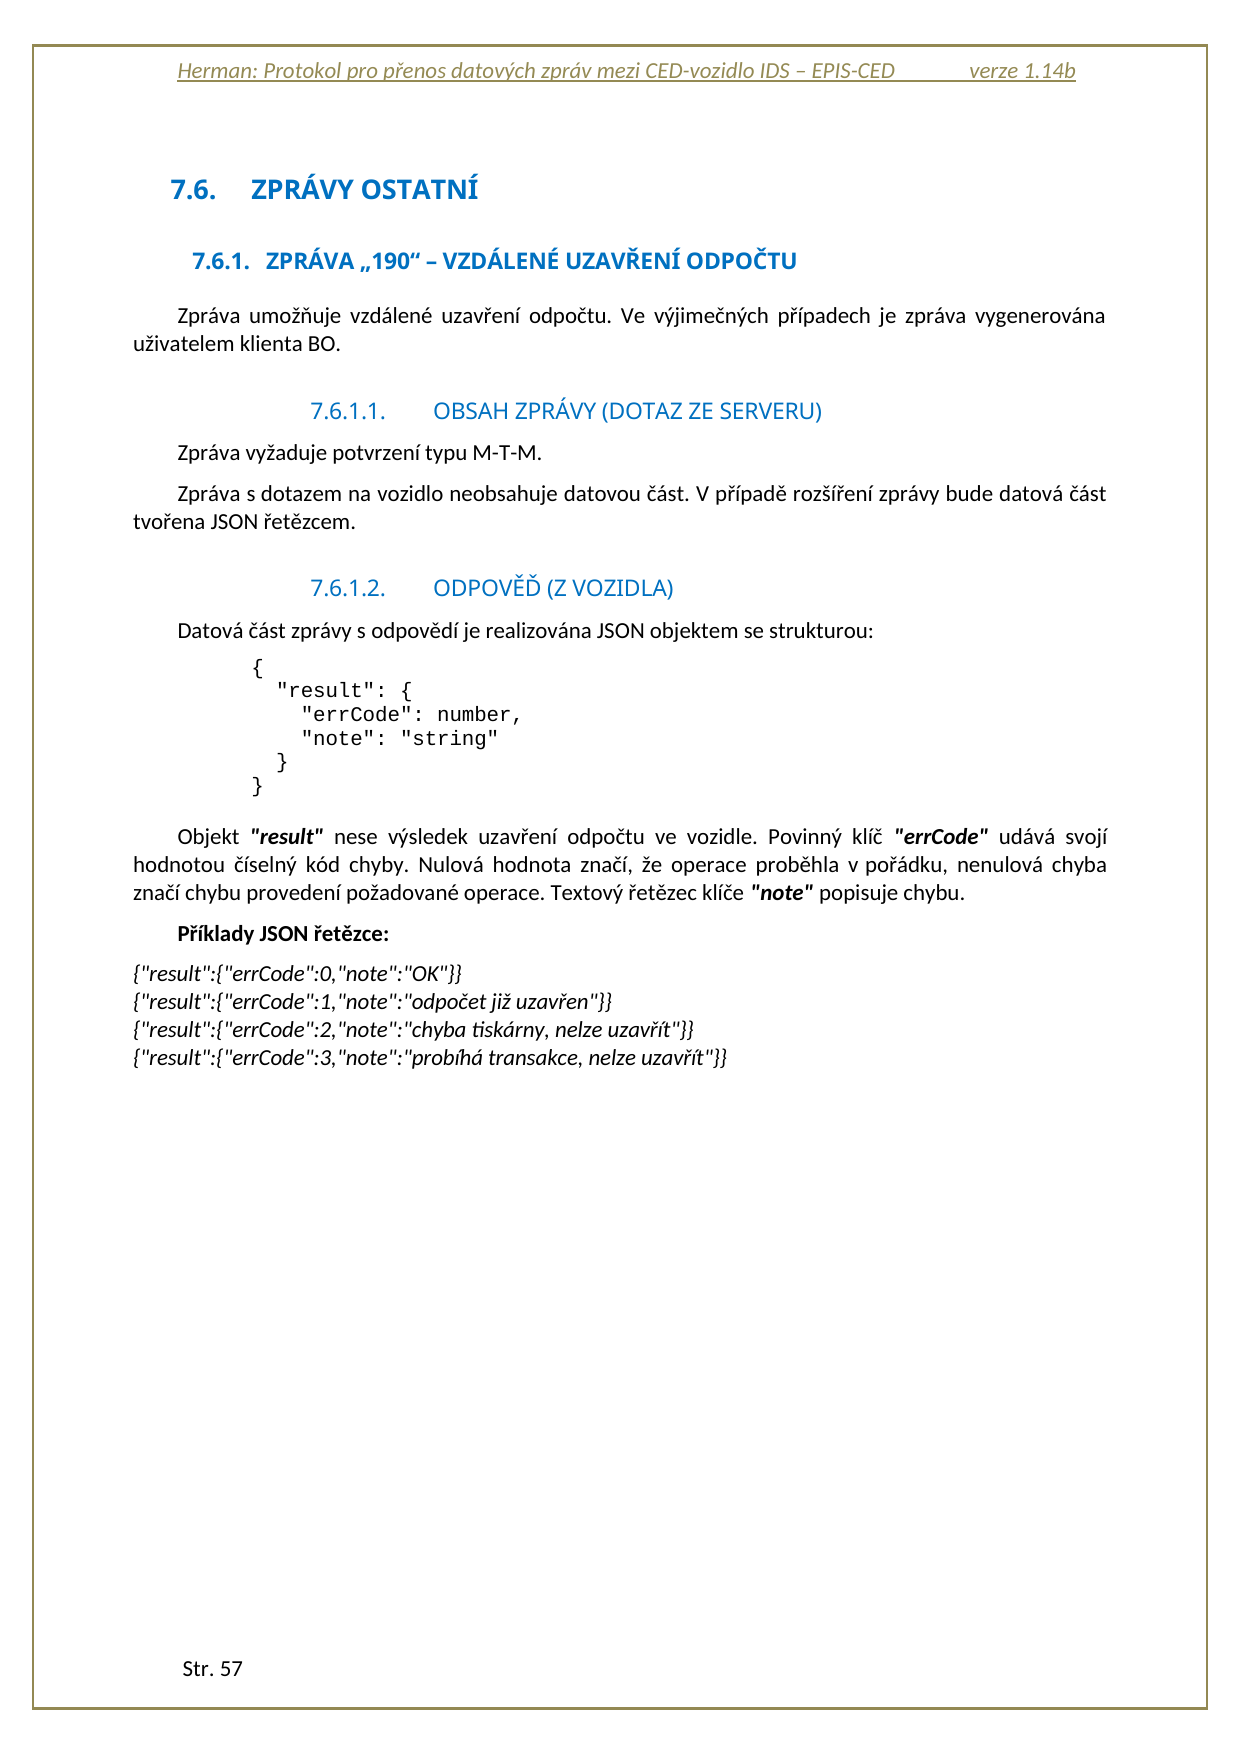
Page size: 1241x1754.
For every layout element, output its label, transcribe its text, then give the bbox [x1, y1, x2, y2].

text {"result":{"errCode":1,"note":"odpočet již uzavřen"}} [133, 987, 1107, 1015]
text } [133, 775, 1107, 798]
text Příklady JSON řetězce: [133, 919, 1107, 947]
text "note": "string" [133, 728, 1107, 751]
subtitle Obsah zprávy (dotaz ze serveru) [266, 394, 1107, 426]
text "errCode": number, [133, 704, 1107, 728]
text Datová část zprávy s odpovědí je realizována JSON objektem se strukturou: [133, 616, 1107, 644]
text {"result":{"errCode":2,"note":"chyba tiskárny, nelze uzavřít"}} [133, 1015, 1107, 1043]
text Zpráva vyžaduje potvrzení typu M-T-M. [133, 438, 1107, 466]
text {"result":{"errCode":0,"note":"OK"}} [133, 959, 1107, 987]
text "result": { [133, 680, 1107, 704]
text { [133, 657, 1107, 680]
text Objekt "result" nese výsledek uzavření odpočtu ve vozidle. Povinný klíč "errCode" udává svojí hodnotou číselný kód chyby. Nulová hodnota značí, že operace proběhla v pořádku, nenulová chyba značí chybu provedení požadované operace. Textový řetězec klíče "note" popisuje chybu. [133, 822, 1107, 906]
text Zpráva umožňuje vzdálené uzavření odpočtu. Ve výjimečných případech je zpráva vygenerována uživatelem klienta BO. [133, 301, 1107, 357]
subtitle Zpráva „190“ – Vzdálené uzavření odpočtu [192, 245, 1107, 276]
text } [133, 751, 1107, 775]
subtitle Zprávy ostatní [170, 170, 1107, 207]
subtitle Odpověď (z vozidla) [266, 572, 1107, 604]
text Zpráva s dotazem na vozidlo neobsahuje datovou část. V případě rozšíření zprávy bude datová část tvořena JSON řetězcem. [133, 479, 1107, 535]
text {"result":{"errCode":3,"note":"probíhá transakce, nelze uzavřít"}} [133, 1043, 1107, 1071]
